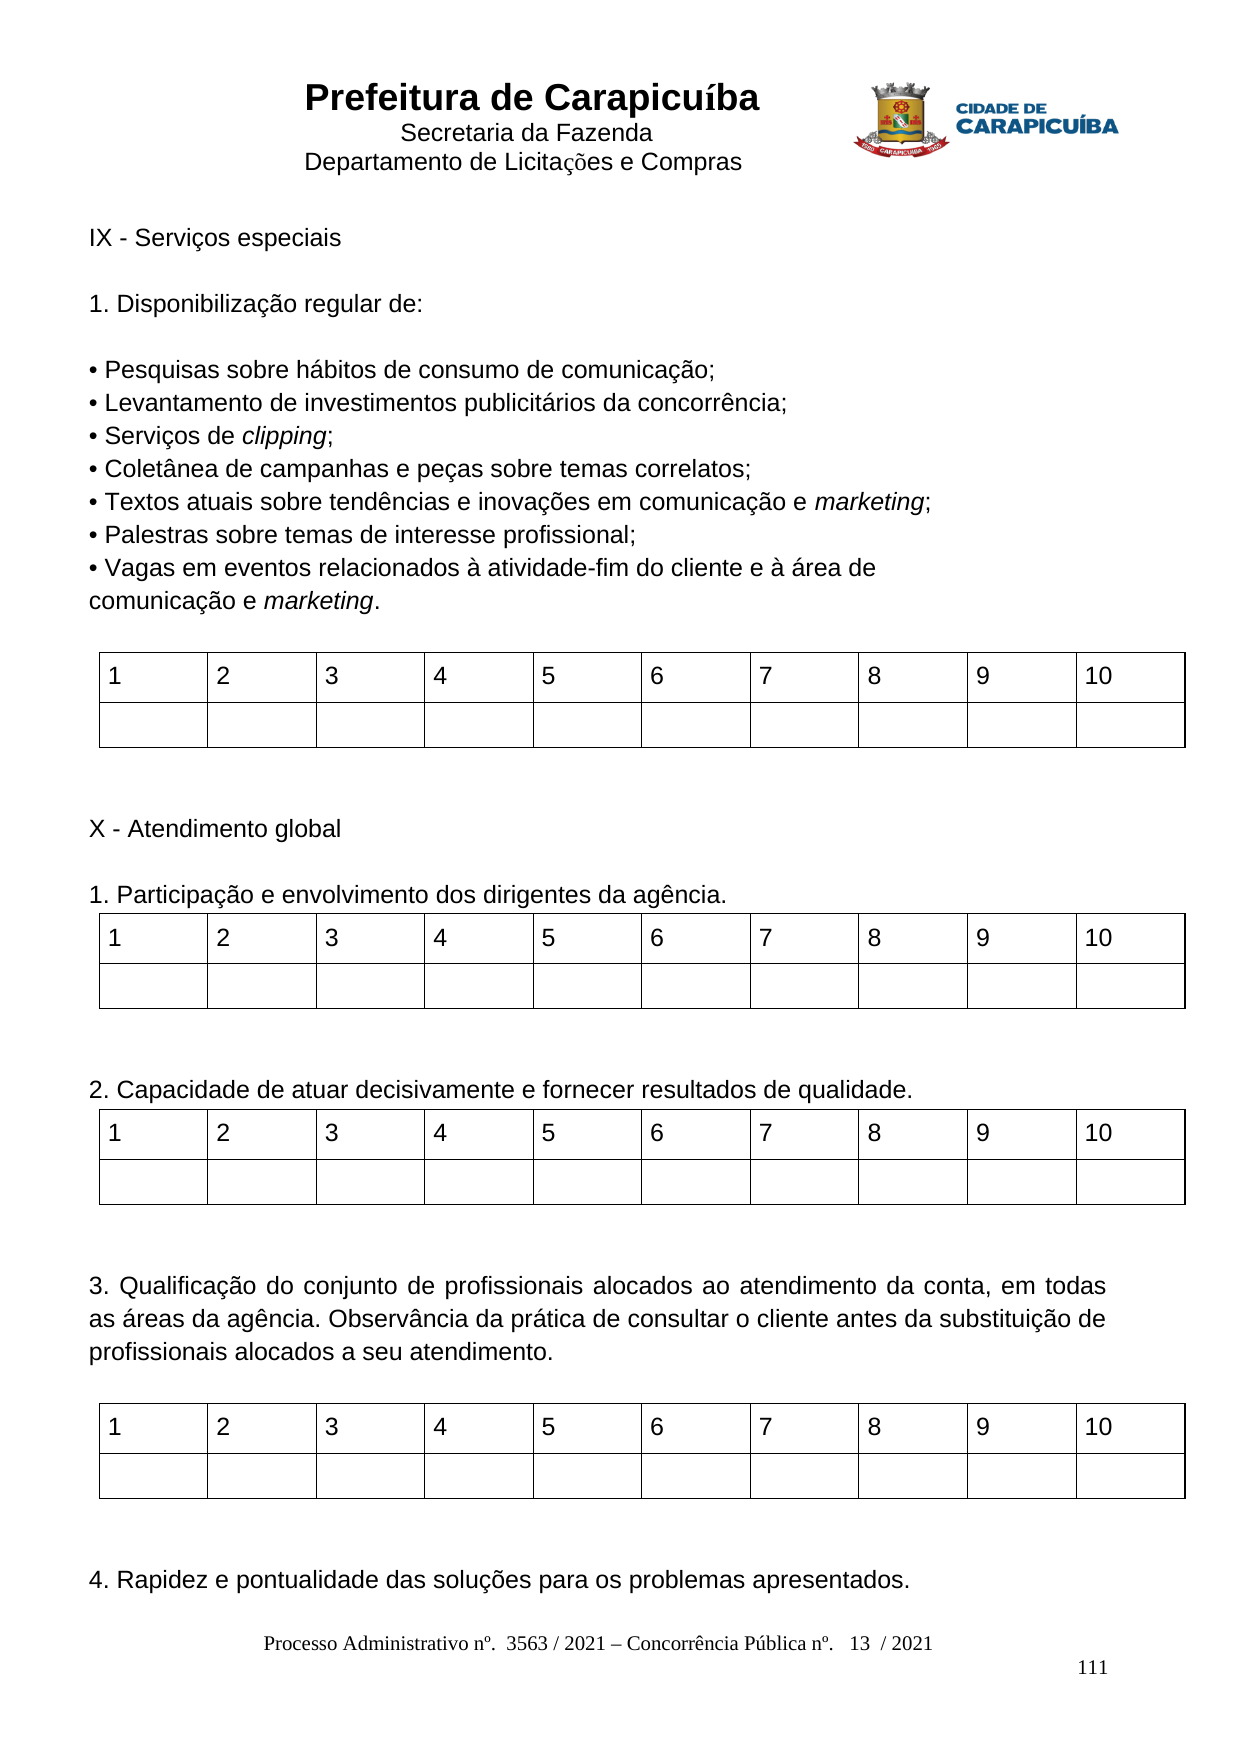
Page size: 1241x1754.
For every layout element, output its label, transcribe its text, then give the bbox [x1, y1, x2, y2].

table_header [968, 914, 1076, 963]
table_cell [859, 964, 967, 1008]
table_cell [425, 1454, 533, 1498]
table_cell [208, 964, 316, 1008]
text IX - Serviços especiais [89, 222, 1108, 251]
text • Palestras sobre temas de interesse profissional; [89, 520, 1108, 548]
text • Coletânea de campanhas e peças sobre temas correlatos; [89, 454, 1108, 482]
table_cell [208, 703, 316, 747]
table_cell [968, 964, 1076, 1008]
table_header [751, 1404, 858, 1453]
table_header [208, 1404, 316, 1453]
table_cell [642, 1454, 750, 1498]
text • Vagas em eventos relacionados à atividade-fim do cliente e à área de [89, 553, 1108, 581]
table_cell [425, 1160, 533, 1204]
text • Levantamento de investimentos publicitários da concorrência; [89, 388, 1108, 416]
table_cell [534, 703, 641, 747]
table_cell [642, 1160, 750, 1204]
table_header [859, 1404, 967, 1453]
table_cell [425, 703, 533, 747]
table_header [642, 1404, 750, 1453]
text 4. Rapidez e pontualidade das soluções para os problemas apresentados. [89, 1565, 1108, 1594]
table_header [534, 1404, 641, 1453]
table_header 7 [751, 653, 858, 702]
text comunicação e marketing. [89, 586, 1108, 614]
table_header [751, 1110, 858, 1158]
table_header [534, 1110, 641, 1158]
table_header 6 [642, 653, 750, 702]
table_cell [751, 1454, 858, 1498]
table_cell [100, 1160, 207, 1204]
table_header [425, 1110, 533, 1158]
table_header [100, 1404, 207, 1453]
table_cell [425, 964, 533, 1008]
table_header 10 [1077, 653, 1184, 702]
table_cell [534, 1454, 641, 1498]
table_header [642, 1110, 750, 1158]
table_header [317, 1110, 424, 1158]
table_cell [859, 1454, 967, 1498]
table_header 3 [317, 653, 424, 702]
table_cell [100, 703, 207, 747]
table_cell [968, 703, 1076, 747]
text 1. Participação e envolvimento dos dirigentes da agência. [89, 880, 1108, 909]
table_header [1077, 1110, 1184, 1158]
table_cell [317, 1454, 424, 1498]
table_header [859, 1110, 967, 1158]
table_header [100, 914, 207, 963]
table_header 9 [968, 653, 1076, 702]
text 3. Qualificação do conjunto de profissionais alocados ao atendimento da conta, em todas as áreas da agência. Observância da prática de consultar o cliente antes da substituição de profissionais alocados a seu atendimento. [89, 1271, 1108, 1366]
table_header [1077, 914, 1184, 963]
table_cell [751, 703, 858, 747]
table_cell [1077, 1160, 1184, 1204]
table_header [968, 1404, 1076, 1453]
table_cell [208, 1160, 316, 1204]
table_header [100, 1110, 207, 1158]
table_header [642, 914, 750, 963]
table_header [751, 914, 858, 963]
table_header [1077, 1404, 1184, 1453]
text • Textos atuais sobre tendências e inovações em comunicação e marketing; [89, 487, 1108, 515]
table_cell [859, 703, 967, 747]
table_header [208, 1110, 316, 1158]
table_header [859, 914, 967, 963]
text • Serviços de clipping; [89, 421, 1108, 449]
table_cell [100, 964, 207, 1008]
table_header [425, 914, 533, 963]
table_header 5 [534, 653, 641, 702]
text • Pesquisas sobre hábitos de consumo de comunicação; [89, 354, 1108, 383]
table_cell [317, 703, 424, 747]
text 1. Disponibilização regular de: [89, 288, 1108, 317]
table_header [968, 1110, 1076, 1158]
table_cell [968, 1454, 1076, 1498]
text X - Atendimento global [89, 814, 1108, 843]
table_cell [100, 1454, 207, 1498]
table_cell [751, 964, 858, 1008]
table_header 8 [859, 653, 967, 702]
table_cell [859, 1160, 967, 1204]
table_header 2 [208, 653, 316, 702]
table_header 1 [100, 653, 207, 702]
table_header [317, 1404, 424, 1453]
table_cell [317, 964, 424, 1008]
table_header 4 [425, 653, 533, 702]
table_cell [642, 703, 750, 747]
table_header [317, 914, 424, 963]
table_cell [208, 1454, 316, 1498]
text 2. Capacidade de atuar decisivamente e fornecer resultados de qualidade. [89, 1075, 1108, 1104]
picture [853, 62, 1123, 183]
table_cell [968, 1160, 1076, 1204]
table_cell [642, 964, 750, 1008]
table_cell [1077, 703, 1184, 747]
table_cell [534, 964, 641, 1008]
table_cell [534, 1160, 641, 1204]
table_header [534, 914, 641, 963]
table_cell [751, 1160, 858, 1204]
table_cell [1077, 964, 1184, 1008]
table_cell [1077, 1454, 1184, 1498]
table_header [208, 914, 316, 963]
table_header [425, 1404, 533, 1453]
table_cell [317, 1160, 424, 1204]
